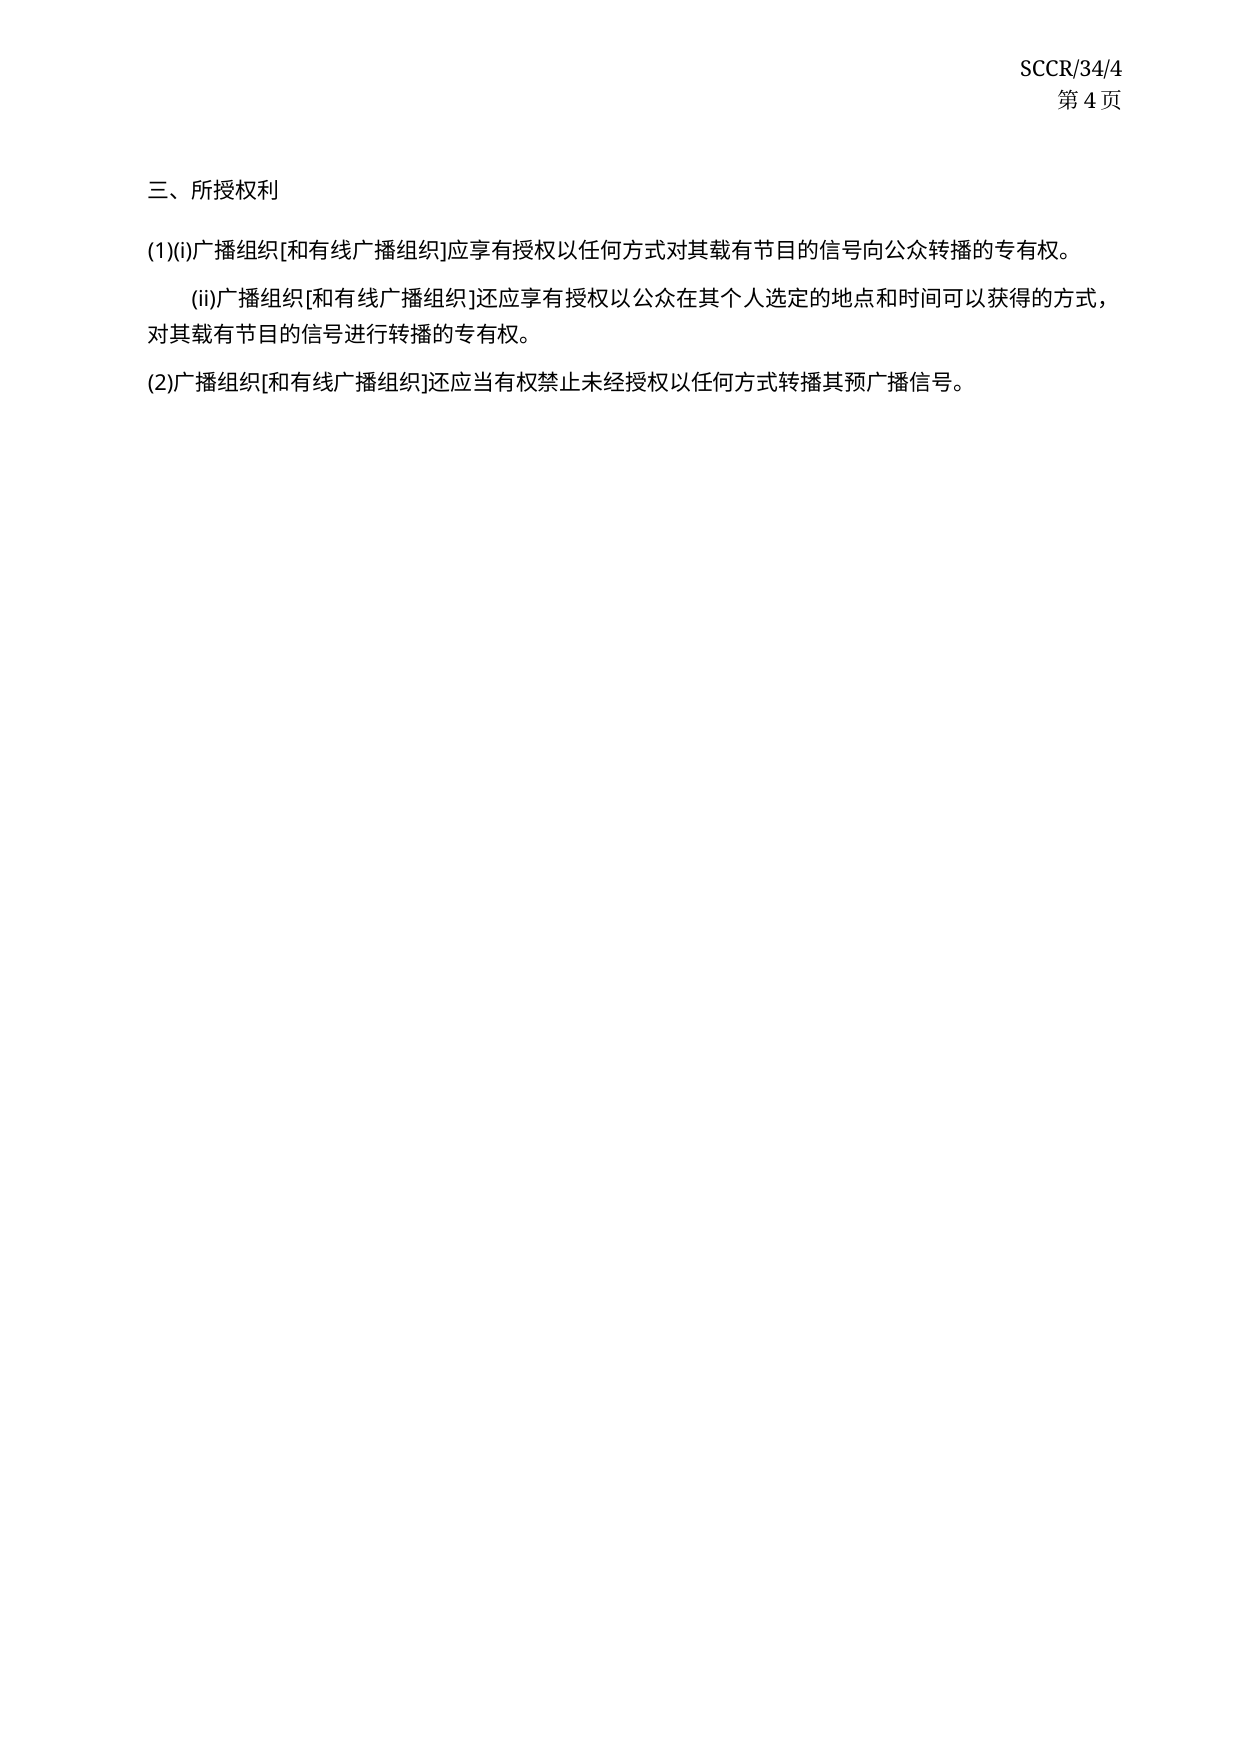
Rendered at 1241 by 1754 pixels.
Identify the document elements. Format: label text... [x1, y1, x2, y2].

text (ii)广播组织[和有线广播组织]还应享有授权以公众在其个人选定的地点和时间可以获得的方式，对其载有节目的信号进行转播的专有权。 [148, 278, 1122, 348]
text (1)(i)广播组织[和有线广播组织]应享有授权以任何方式对其载有节目的信号向公众转播的专有权。 [148, 230, 1122, 265]
text (2)广播组织[和有线广播组织]还应当有权禁止未经授权以任何方式转播其预广播信号。 [148, 361, 1122, 396]
subtitle 三、所授权利 [148, 169, 1122, 205]
